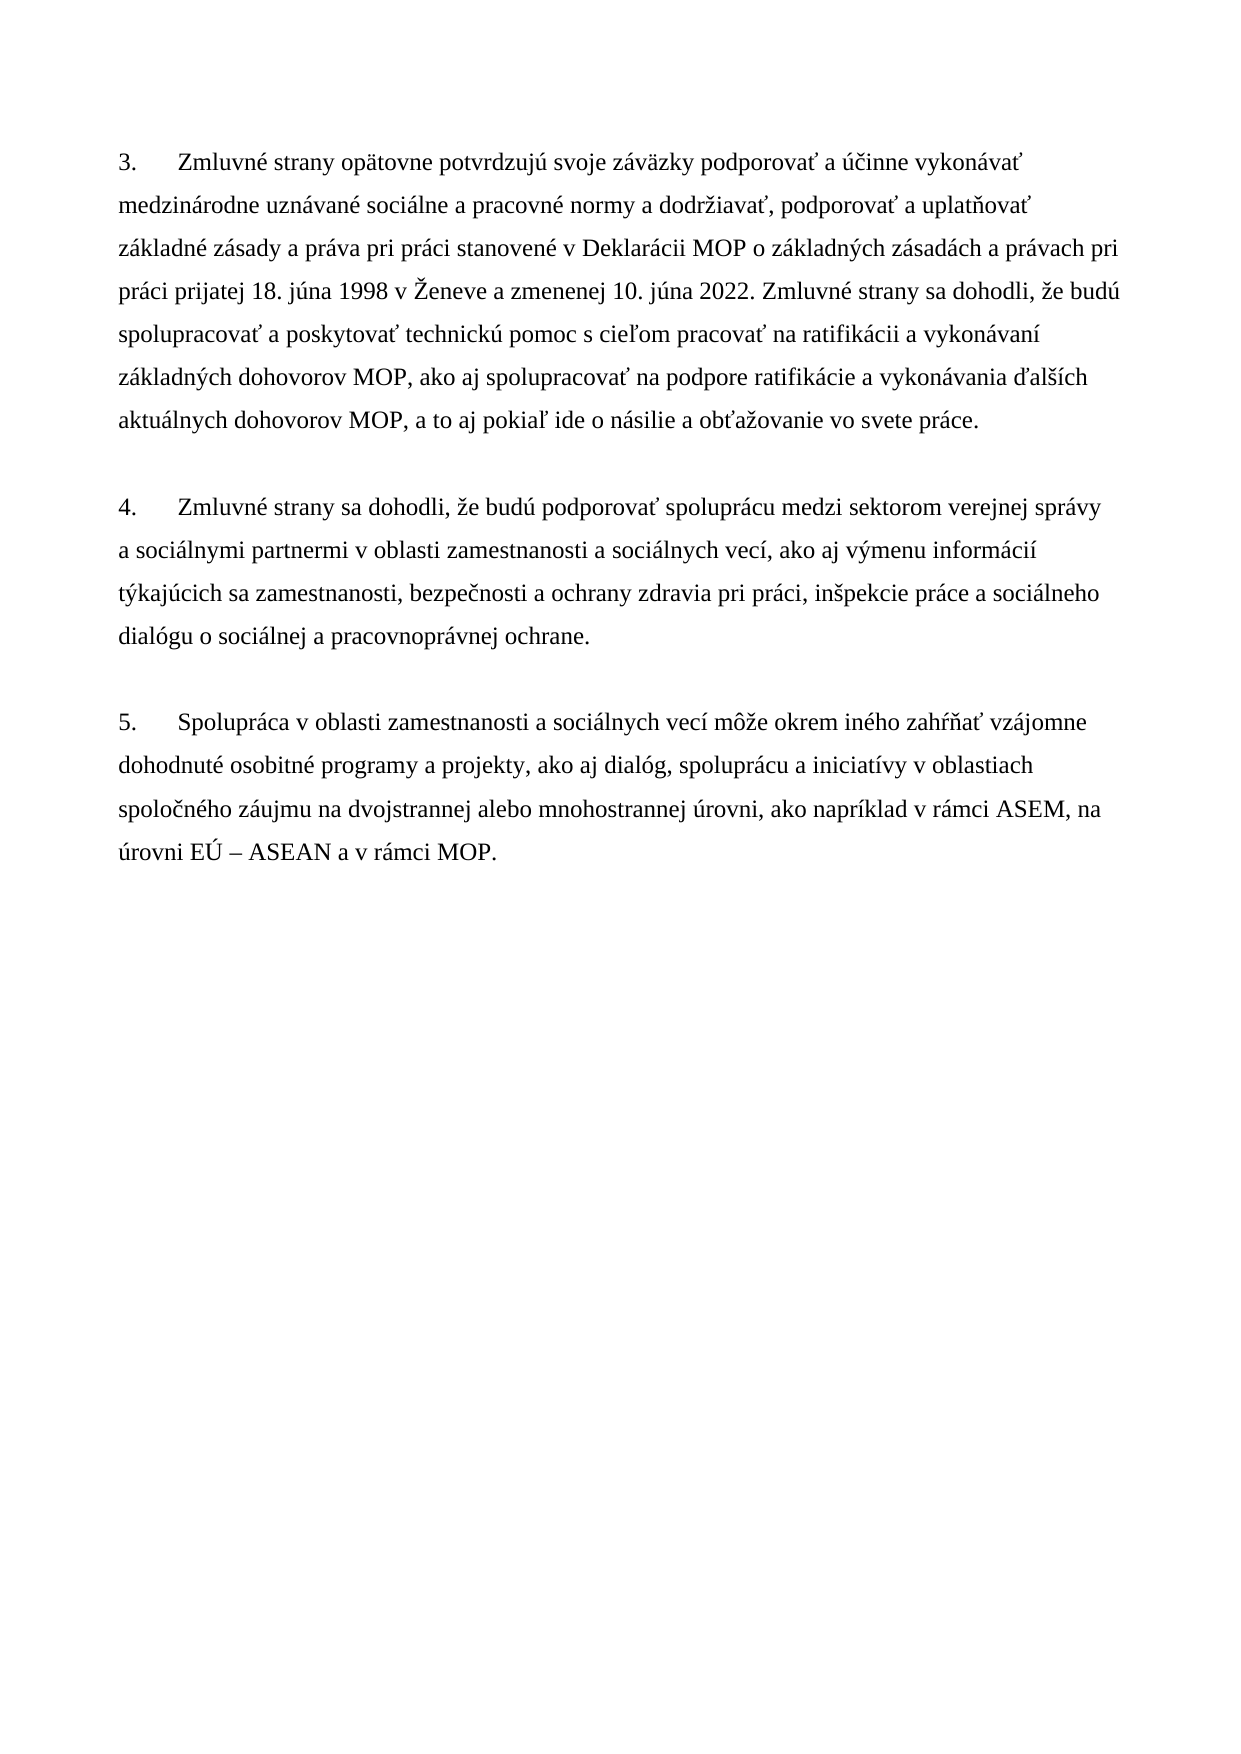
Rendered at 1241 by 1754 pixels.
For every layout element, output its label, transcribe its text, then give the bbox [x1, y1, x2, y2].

text 4. Zmluvné strany sa dohodli, že budú podporovať spoluprácu medzi sektorom verejnej správy a sociálnymi partnermi v oblasti zamestnanosti a sociálnych vecí, ako aj výmenu informácií týkajúcich sa zamestnanosti, bezpečnosti a ochrany zdravia pri práci, inšpekcie práce a sociálneho dialógu o sociálnej a pracovnoprávnej ochrane. [118, 492, 1122, 650]
text 5. Spolupráca v oblasti zamestnanosti a sociálnych vecí môže okrem iného zahŕňať vzájomne dohodnuté osobitné programy a projekty, ako aj dialóg, spoluprácu a iniciatívy v oblastiach spoločného záujmu na dvojstrannej alebo mnohostrannej úrovni, ako napríklad v rámci ASEM, na úrovni EÚ – ASEAN a v rámci MOP. [118, 707, 1122, 866]
text 3. Zmluvné strany opätovne potvrdzujú svoje záväzky podporovať a účinne vykonávať medzinárodne uznávané sociálne a pracovné normy a dodržiavať, podporovať a uplatňovať základné zásady a práva pri práci stanovené v Deklarácii MOP o základných zásadách a právach pri práci prijatej 18. júna 1998 v Ženeve a zmenenej 10. júna 2022. Zmluvné strany sa dohodli, že budú spolupracovať a poskytovať technickú pomoc s cieľom pracovať na ratifikácii a vykonávaní základných dohovorov MOP, ako aj spolupracovať na podpore ratifikácie a vykonávania ďalších aktuálnych dohovorov MOP, a to aj pokiaľ ide o násilie a obťažovanie vo svete práce. [118, 147, 1122, 434]
